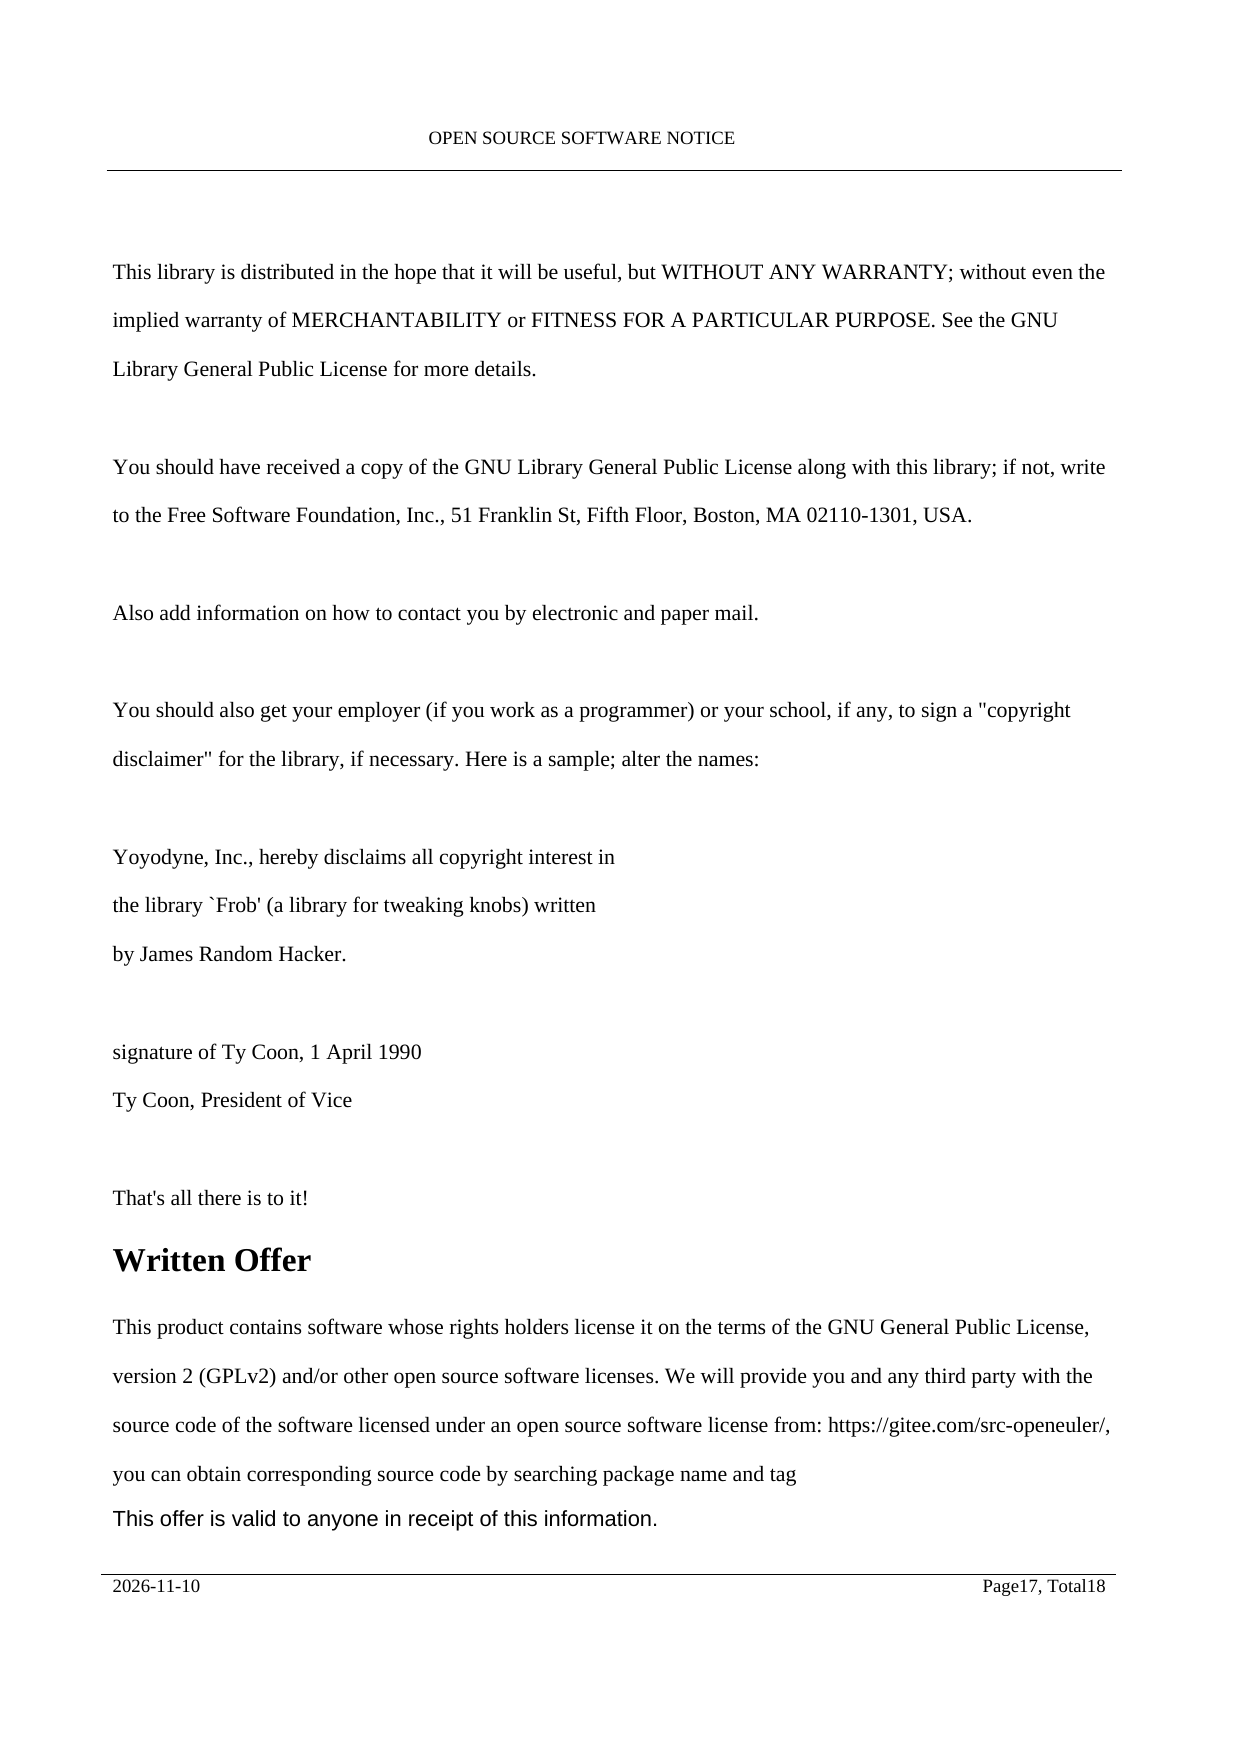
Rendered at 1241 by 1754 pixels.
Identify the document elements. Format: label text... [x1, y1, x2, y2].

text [112, 206, 1128, 1214]
text This offer is valid to anyone in receipt of this information. [112, 1502, 1128, 1534]
text Written Offer [112, 1226, 1128, 1291]
text This product contains software whose rights holders license it on the terms of the GNU General Public License, version 2 (GPLv2) and/or other open source software licenses. We will provide you and any third party with the source code of the software licensed under an open source software license from: https://gitee.com/src-openeuler/, you can obtain corresponding source code by searching package name and tag [112, 1311, 1128, 1489]
